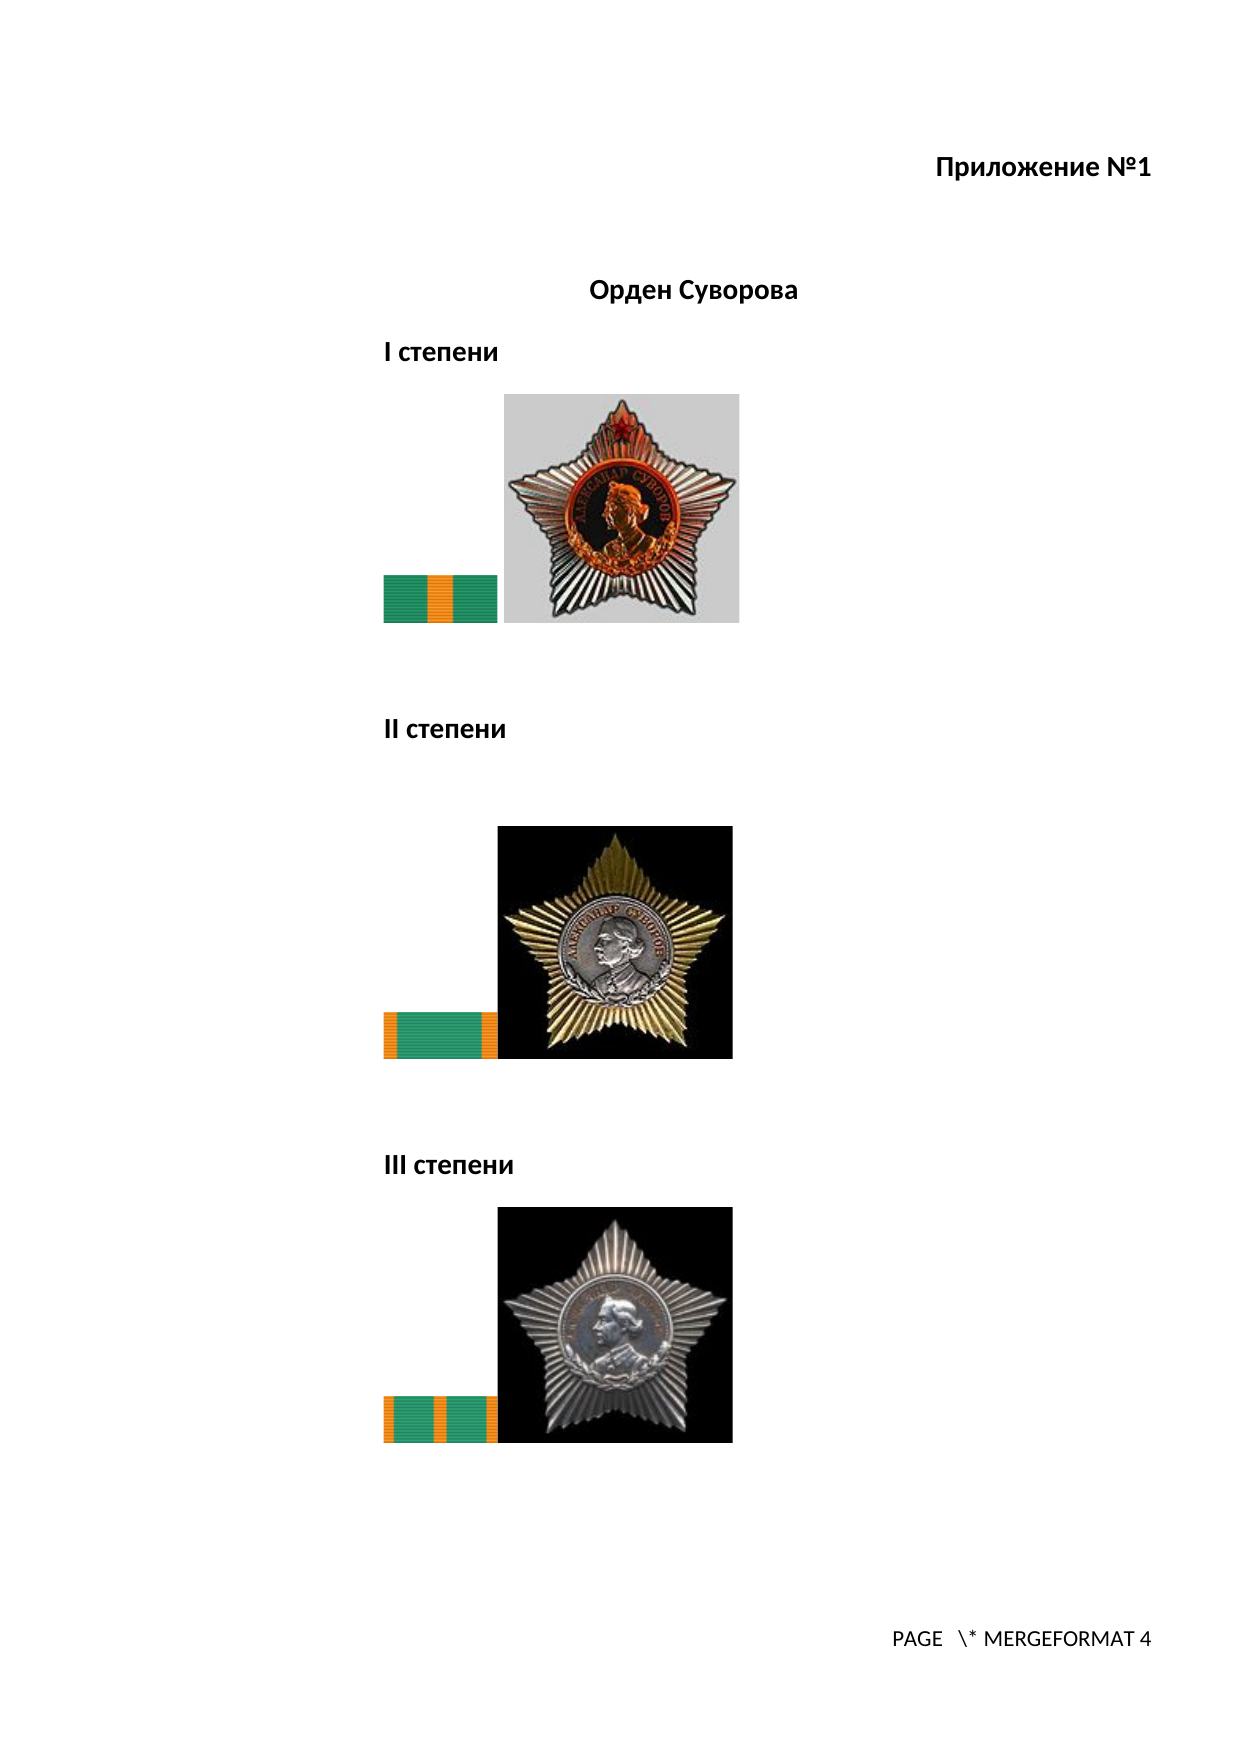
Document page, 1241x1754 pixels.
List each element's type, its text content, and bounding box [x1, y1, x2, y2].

text III степени [310, 1146, 1152, 1181]
text I степени [310, 333, 1152, 369]
text Орден Суворова [236, 271, 1152, 307]
text II степени [310, 710, 1152, 746]
picture [504, 394, 740, 623]
picture [383, 575, 498, 623]
picture [383, 1207, 733, 1443]
picture [383, 826, 733, 1059]
text Приложение №1 [236, 148, 1152, 183]
